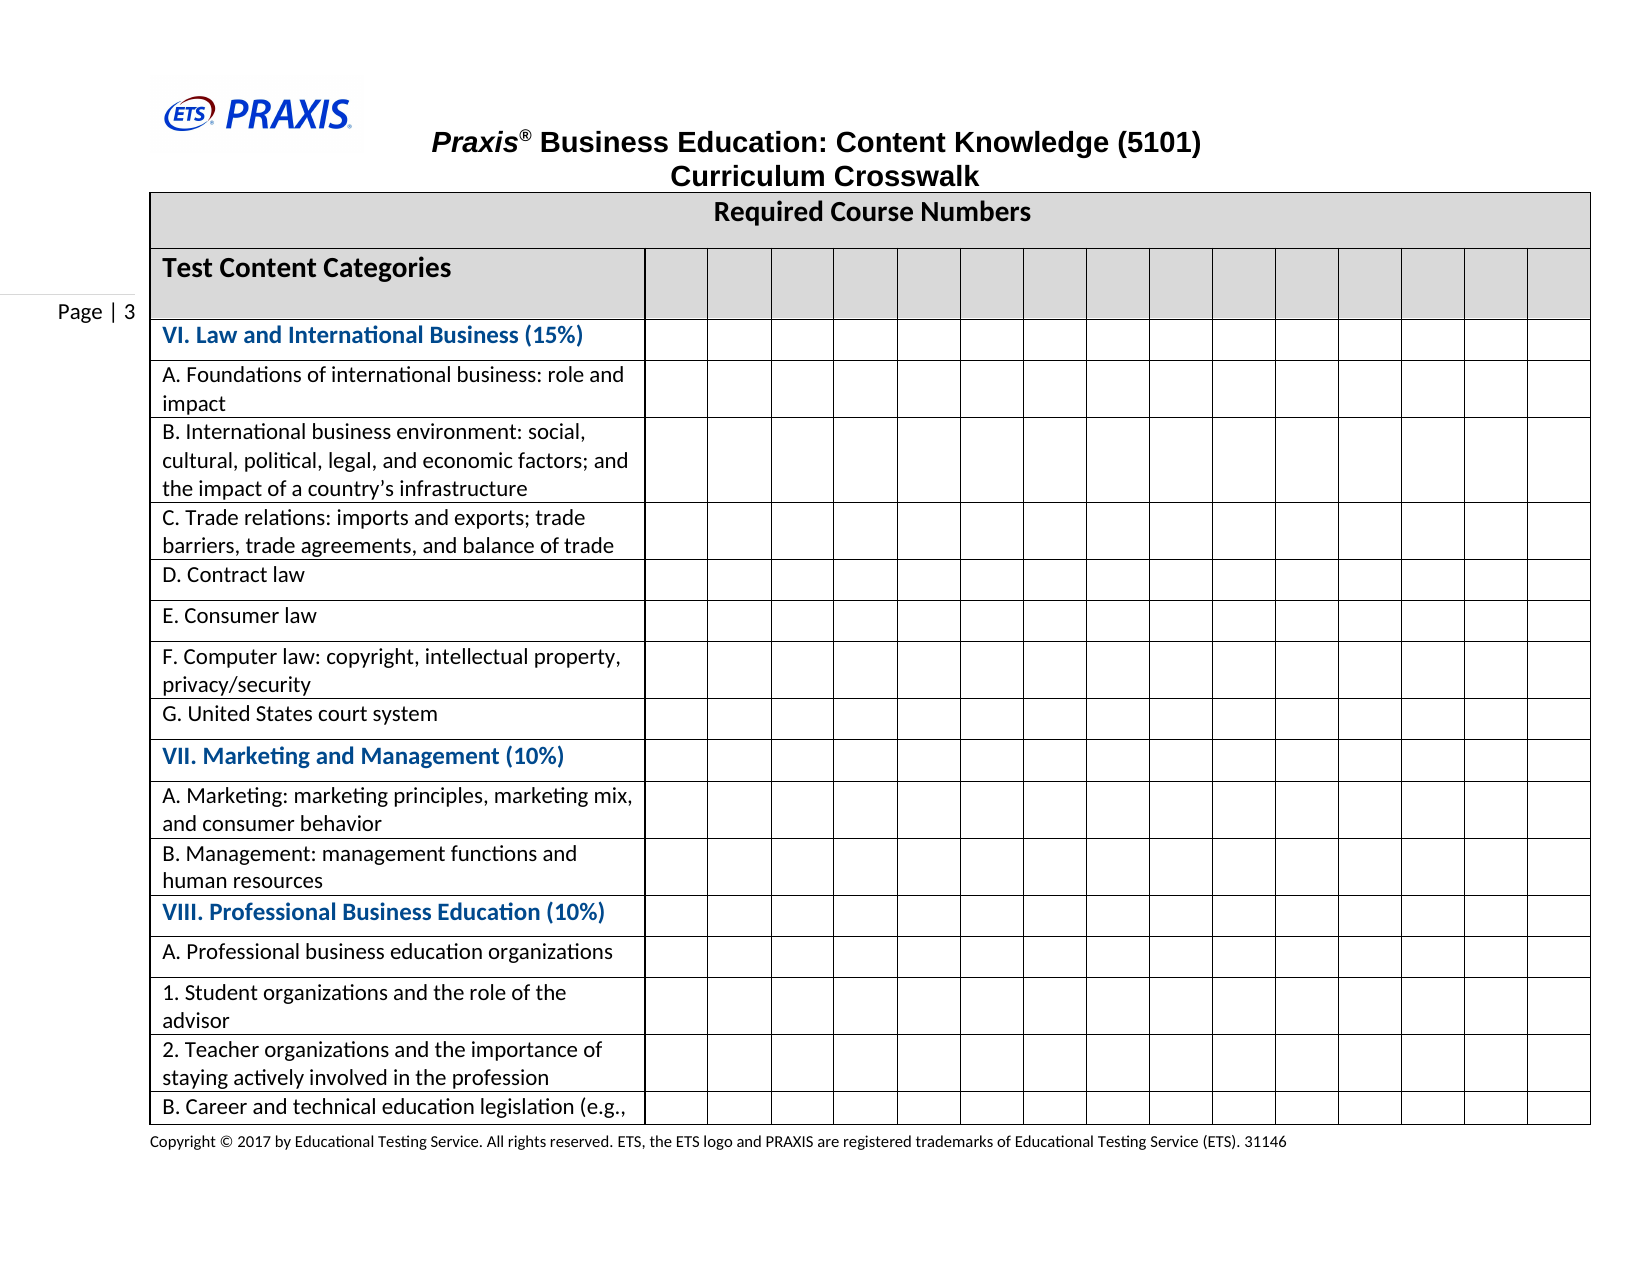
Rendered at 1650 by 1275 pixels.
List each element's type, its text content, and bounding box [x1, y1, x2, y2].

table_cell [772, 1035, 833, 1091]
table_cell [898, 839, 960, 895]
table_cell [1339, 320, 1401, 359]
table_cell [772, 320, 833, 359]
table_cell [898, 978, 960, 1034]
table_cell A. Marketing: marketing principles, marketing mix, and consumer behavior [151, 782, 644, 838]
table_cell [1150, 320, 1212, 359]
table_cell [1402, 937, 1464, 977]
table_cell [708, 642, 771, 698]
table_cell [708, 601, 771, 641]
table_cell [834, 601, 897, 641]
table_cell [1465, 320, 1527, 359]
table_cell [1024, 1035, 1086, 1091]
table_cell [961, 1092, 1023, 1124]
table_cell [1465, 1092, 1527, 1124]
table_cell [898, 249, 960, 318]
table_cell E. Consumer law [151, 601, 644, 641]
table_cell [1087, 978, 1149, 1034]
table_cell [1465, 740, 1527, 781]
table_cell [1276, 249, 1338, 318]
table_cell [708, 418, 771, 502]
table_cell [1276, 1092, 1338, 1124]
table_cell [961, 418, 1023, 502]
table_cell [834, 699, 897, 739]
table_cell [1339, 249, 1401, 318]
table_cell [772, 978, 833, 1034]
table_cell [1528, 740, 1590, 781]
table_cell [961, 896, 1023, 936]
table_cell [708, 937, 771, 977]
table_cell [1339, 699, 1401, 739]
table_cell [1024, 418, 1086, 502]
table_cell C. Trade relations: imports and exports; trade barriers, trade agreements, and balance of trade [151, 503, 644, 559]
table_cell [646, 896, 707, 936]
table_cell [1087, 937, 1149, 977]
table_cell [1024, 978, 1086, 1034]
table_cell [708, 1092, 771, 1124]
table_cell [1465, 782, 1527, 838]
table_cell [1528, 503, 1590, 559]
table_cell [1528, 361, 1590, 417]
table_cell [834, 560, 897, 600]
table_cell [708, 320, 771, 359]
table_cell [1213, 601, 1275, 641]
table_cell [1276, 560, 1338, 600]
table_cell [834, 1092, 897, 1124]
table_cell [1528, 839, 1590, 895]
table_cell VIII. Professional Business Education (10%) [151, 896, 644, 936]
table_cell [708, 699, 771, 739]
table_cell [1339, 839, 1401, 895]
table_cell [961, 740, 1023, 781]
table_cell [1213, 1035, 1275, 1091]
table_cell [1528, 782, 1590, 838]
table_cell [1213, 896, 1275, 936]
table_cell [1150, 699, 1212, 739]
table_cell [1402, 249, 1464, 318]
table_cell [834, 839, 897, 895]
table_cell [772, 503, 833, 559]
table_cell [1087, 418, 1149, 502]
table_cell [1150, 249, 1212, 318]
table_cell [898, 896, 960, 936]
table_cell [708, 560, 771, 600]
table_cell [1528, 601, 1590, 641]
table_cell [1087, 699, 1149, 739]
table_cell [898, 601, 960, 641]
table_cell [1024, 896, 1086, 936]
table_cell [1528, 978, 1590, 1034]
table_cell [1402, 896, 1464, 936]
table_cell [834, 503, 897, 559]
table_cell [898, 418, 960, 502]
table_cell [1213, 937, 1275, 977]
table_cell [1402, 642, 1464, 698]
table_cell [1339, 1092, 1401, 1124]
table_cell [646, 361, 707, 417]
table_cell [772, 699, 833, 739]
table_cell [1024, 642, 1086, 698]
table_cell [1150, 601, 1212, 641]
table_cell [1150, 937, 1212, 977]
table_cell [1402, 782, 1464, 838]
table_cell [1087, 503, 1149, 559]
table_cell [646, 320, 707, 359]
table_cell [1087, 896, 1149, 936]
table_cell [1150, 503, 1212, 559]
table_cell [1087, 839, 1149, 895]
table_cell [1528, 418, 1590, 502]
table_cell [1024, 699, 1086, 739]
table_cell [708, 839, 771, 895]
table_cell [1465, 839, 1527, 895]
table_cell [1024, 503, 1086, 559]
table_cell [1024, 361, 1086, 417]
table_cell [1150, 361, 1212, 417]
table_cell [1024, 839, 1086, 895]
table_cell [772, 418, 833, 502]
table_cell [1276, 782, 1338, 838]
table_cell [708, 782, 771, 838]
table_cell [834, 361, 897, 417]
table_cell [834, 978, 897, 1034]
table_cell [1213, 699, 1275, 739]
table_cell [834, 740, 897, 781]
table_cell [1276, 361, 1338, 417]
table_cell [1150, 642, 1212, 698]
table_cell [1276, 978, 1338, 1034]
table_cell [1465, 418, 1527, 502]
table_cell [1402, 839, 1464, 895]
table_cell [898, 320, 960, 359]
table_cell [1150, 740, 1212, 781]
table_cell [772, 642, 833, 698]
table_cell [1339, 601, 1401, 641]
table_cell [646, 782, 707, 838]
table_cell [708, 896, 771, 936]
table_cell Test Content Categories [151, 249, 644, 318]
table_cell [1024, 249, 1086, 318]
table_cell [1276, 503, 1338, 559]
table_cell [1024, 937, 1086, 977]
table_cell [1465, 978, 1527, 1034]
table_cell [1528, 937, 1590, 977]
table_cell [1087, 601, 1149, 641]
table_cell [1150, 839, 1212, 895]
table_cell [708, 740, 771, 781]
table_cell [898, 642, 960, 698]
table_cell 1. Student organizations and the role of the advisor [151, 978, 644, 1034]
table_cell [898, 1035, 960, 1091]
table_cell [1402, 418, 1464, 502]
table_cell [772, 1092, 833, 1124]
table_cell [1402, 560, 1464, 600]
table_cell [1528, 1035, 1590, 1091]
table_cell [1402, 320, 1464, 359]
table_cell [772, 249, 833, 318]
table_cell [1024, 1092, 1086, 1124]
table_cell [1150, 978, 1212, 1034]
table_cell [1276, 740, 1338, 781]
table_cell [1465, 937, 1527, 977]
table_cell [1150, 418, 1212, 502]
table_cell [646, 642, 707, 698]
table_cell [834, 896, 897, 936]
table_cell [961, 320, 1023, 359]
table_cell [1276, 839, 1338, 895]
table_cell [898, 699, 960, 739]
table_cell [772, 601, 833, 641]
table_cell [1402, 1092, 1464, 1124]
table_cell [772, 896, 833, 936]
table_cell [1528, 642, 1590, 698]
table_cell [1528, 320, 1590, 359]
table_cell [1213, 782, 1275, 838]
table_cell [1087, 249, 1149, 318]
table_cell [898, 560, 960, 600]
table_cell [646, 839, 707, 895]
table_cell [961, 699, 1023, 739]
table_cell [708, 249, 771, 318]
table_cell [961, 560, 1023, 600]
table_cell [834, 418, 897, 502]
table_cell VI. Law and International Business (15%) [151, 320, 644, 359]
table_cell [961, 642, 1023, 698]
table_cell [1339, 1035, 1401, 1091]
table_cell [1339, 937, 1401, 977]
table_cell [1276, 320, 1338, 359]
table_cell [646, 699, 707, 739]
table_header Required Course Numbers [151, 193, 1590, 248]
table_cell [1024, 782, 1086, 838]
table_cell [1339, 740, 1401, 781]
table_cell [1528, 249, 1590, 318]
table_cell [898, 1092, 960, 1124]
table_cell A. Professional business education organizations [151, 937, 644, 977]
table_cell [1213, 361, 1275, 417]
table_cell [1276, 601, 1338, 641]
table_cell [772, 839, 833, 895]
table_cell [1276, 418, 1338, 502]
table_cell VII. Marketing and Management (10%) [151, 740, 644, 781]
table_cell [834, 782, 897, 838]
table_cell [1087, 782, 1149, 838]
table_cell [1213, 1092, 1275, 1124]
table_cell [898, 503, 960, 559]
table_cell [1276, 1035, 1338, 1091]
table_cell [1402, 503, 1464, 559]
table_cell [1402, 1035, 1464, 1091]
table_cell [1024, 560, 1086, 600]
table_cell [961, 937, 1023, 977]
table_cell [1276, 937, 1338, 977]
table_cell [1528, 1092, 1590, 1124]
table_cell [1087, 560, 1149, 600]
table_cell [1024, 320, 1086, 359]
table_cell [1276, 896, 1338, 936]
table_cell [1465, 1035, 1527, 1091]
table_cell [1339, 978, 1401, 1034]
table_cell [1339, 642, 1401, 698]
table_cell [708, 503, 771, 559]
table_cell [1339, 782, 1401, 838]
table_cell [834, 1035, 897, 1091]
table_cell [772, 782, 833, 838]
table_cell [646, 740, 707, 781]
table_cell [961, 782, 1023, 838]
table_cell [1213, 320, 1275, 359]
table_cell 2. Teacher organizations and the importance of staying actively involved in the profession [151, 1035, 644, 1091]
table_cell [1087, 642, 1149, 698]
table_cell [1402, 361, 1464, 417]
table_cell [834, 320, 897, 359]
table_cell [961, 1035, 1023, 1091]
table_cell [772, 361, 833, 417]
table_cell [708, 361, 771, 417]
table_cell [898, 937, 960, 977]
table_cell [772, 937, 833, 977]
table_cell [1465, 699, 1527, 739]
table_cell [961, 839, 1023, 895]
table_cell [1339, 361, 1401, 417]
table_cell [1402, 740, 1464, 781]
table_cell [1465, 361, 1527, 417]
table_cell [1528, 699, 1590, 739]
table_cell [1213, 740, 1275, 781]
table_cell [1465, 601, 1527, 641]
table_cell [1087, 740, 1149, 781]
table_cell [961, 361, 1023, 417]
table_cell [834, 642, 897, 698]
table_cell [1213, 418, 1275, 502]
table_cell [1213, 839, 1275, 895]
table_cell [1213, 560, 1275, 600]
table_cell [834, 249, 897, 318]
table_cell [1465, 642, 1527, 698]
table_cell [834, 937, 897, 977]
table_cell [1528, 560, 1590, 600]
table_cell B. Management: management functions and human resources [151, 839, 644, 895]
table_cell [1339, 503, 1401, 559]
table_cell [646, 1035, 707, 1091]
table_cell [646, 937, 707, 977]
table_cell [646, 601, 707, 641]
table_cell [1150, 1092, 1212, 1124]
table_cell [1150, 782, 1212, 838]
table_cell [1465, 896, 1527, 936]
table_cell [1087, 320, 1149, 359]
table_cell G. United States court system [151, 699, 644, 739]
table_cell [1402, 601, 1464, 641]
table_cell [1339, 418, 1401, 502]
table_cell [646, 418, 707, 502]
table_cell [961, 503, 1023, 559]
table_cell [898, 361, 960, 417]
table_cell [772, 560, 833, 600]
table_cell [646, 560, 707, 600]
table_cell [1150, 1035, 1212, 1091]
table_cell [961, 249, 1023, 318]
table_cell [1087, 361, 1149, 417]
table_cell [646, 503, 707, 559]
table_cell [708, 1035, 771, 1091]
table_cell [646, 249, 707, 318]
table_cell [1402, 699, 1464, 739]
table_cell [1150, 896, 1212, 936]
table_cell [1150, 560, 1212, 600]
table_cell [1213, 642, 1275, 698]
table_cell [1213, 978, 1275, 1034]
table_cell [1339, 896, 1401, 936]
table_cell A. Foundations of international business: role and impact [151, 361, 644, 417]
table_cell [898, 782, 960, 838]
table_cell [961, 978, 1023, 1034]
table_cell [1213, 503, 1275, 559]
table_cell [1024, 601, 1086, 641]
table_cell B. International business environment: social, cultural, political, legal, and economic factors; and the impact of a country’s infrastructure [151, 418, 644, 502]
table_cell [898, 740, 960, 781]
table_cell [1276, 699, 1338, 739]
table_cell D. Contract law [151, 560, 644, 600]
table_cell [1087, 1092, 1149, 1124]
table_cell [1087, 1035, 1149, 1091]
table_cell B. Career and technical education legislation (e.g., Carl Perkins) [151, 1092, 644, 1124]
table_cell [961, 601, 1023, 641]
table_cell F. Computer law: copyright, intellectual property, privacy/security [151, 642, 644, 698]
table_cell [772, 740, 833, 781]
table_cell [1276, 642, 1338, 698]
table_cell [708, 978, 771, 1034]
table_cell [646, 1092, 707, 1124]
table_cell [1339, 560, 1401, 600]
table_cell [1213, 249, 1275, 318]
table_cell [646, 978, 707, 1034]
table_cell [1465, 503, 1527, 559]
table_cell [1402, 978, 1464, 1034]
table_cell [1465, 560, 1527, 600]
table_cell [1528, 896, 1590, 936]
picture [150, 75, 364, 153]
table_cell [1024, 740, 1086, 781]
table_cell [1465, 249, 1527, 318]
